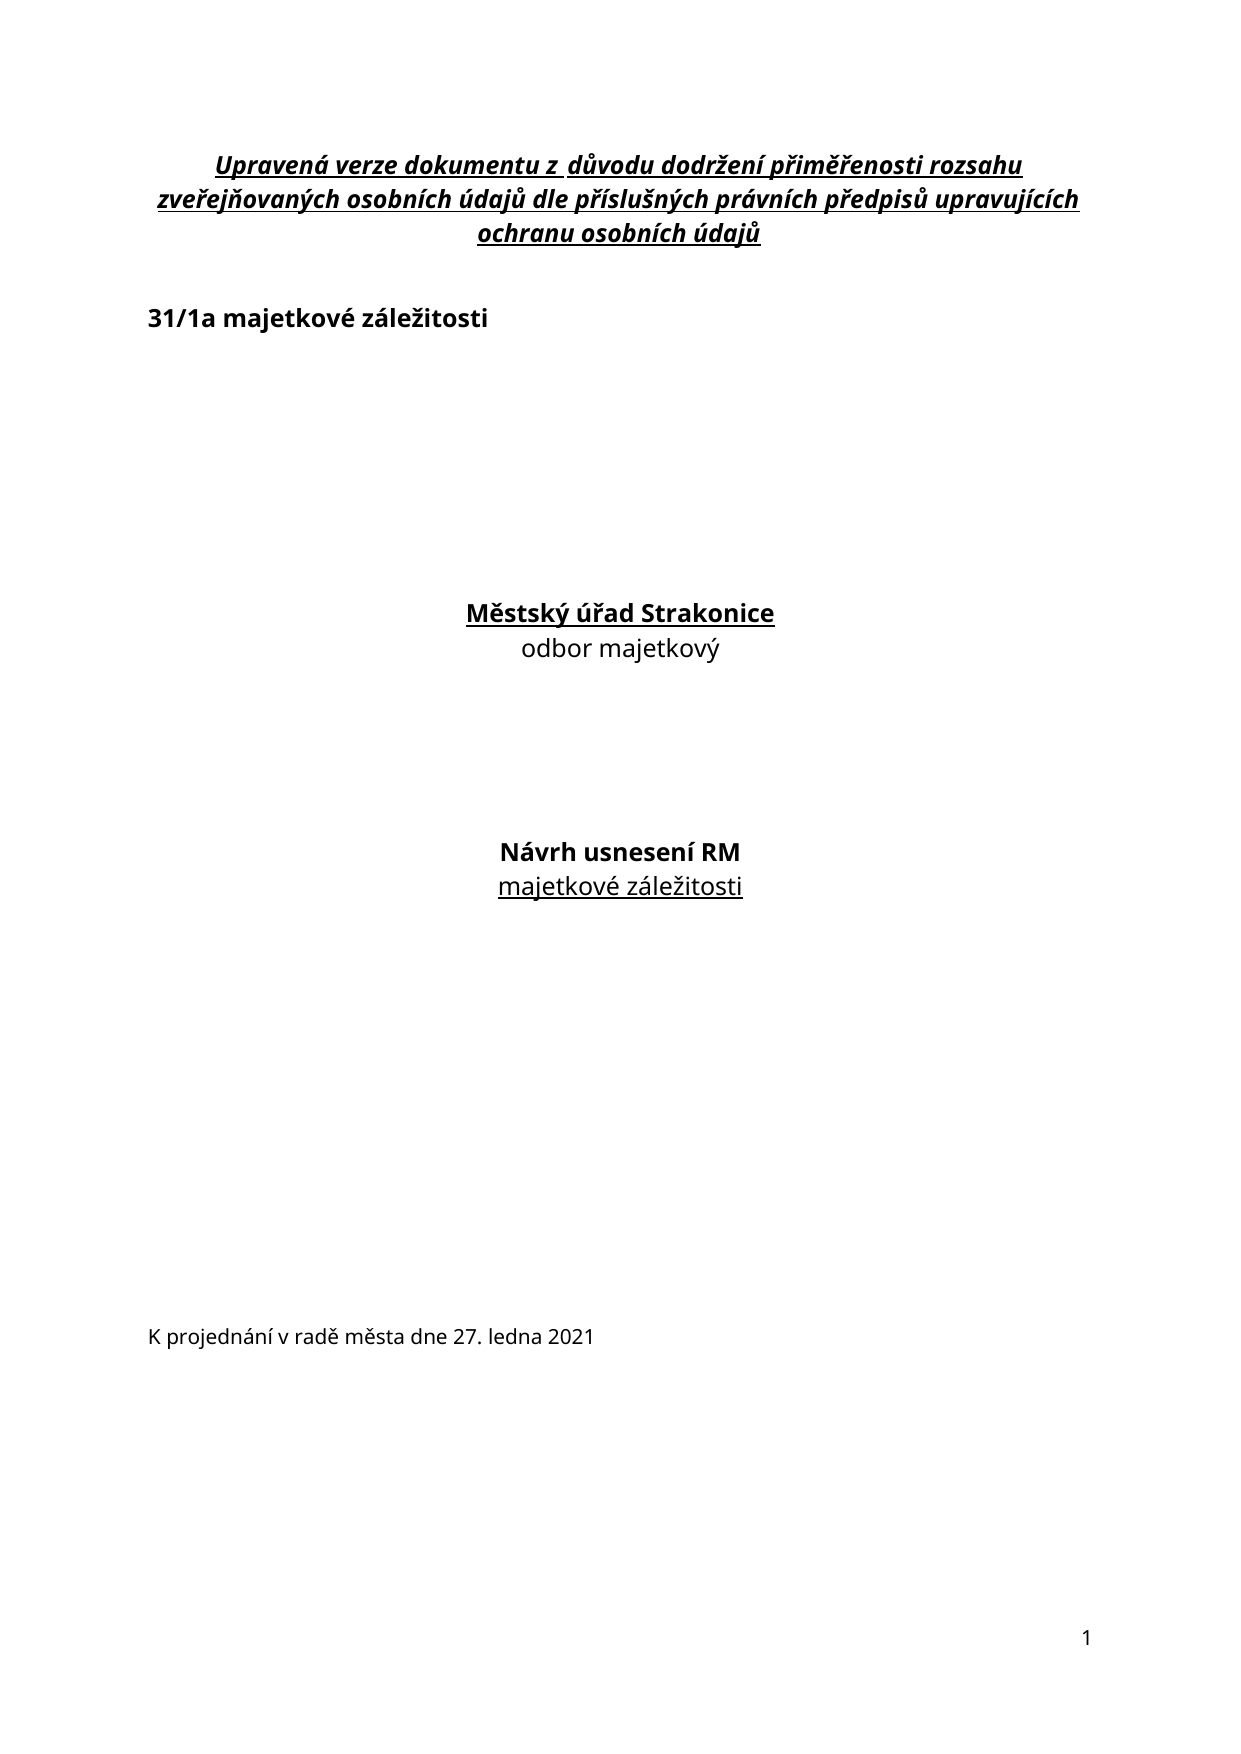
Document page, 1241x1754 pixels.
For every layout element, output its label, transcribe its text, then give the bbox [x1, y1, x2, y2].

text odbor majetkový [148, 630, 1093, 664]
text 31/1a majetkové záležitosti [148, 301, 1093, 334]
text majetkové záležitosti [148, 869, 1093, 903]
text Městský úřad Strakonice [148, 596, 1093, 630]
text Upravená verze dokumentu z důvodu dodržení přiměřenosti rozsahu zveřejňovaných osobních údajů dle příslušných právních předpisů upravujících ochranu osobních údajů [148, 148, 1093, 250]
text K projednání v radě města dne 27. ledna 2021 [148, 1322, 1093, 1351]
text Návrh usnesení RM [148, 834, 1093, 869]
